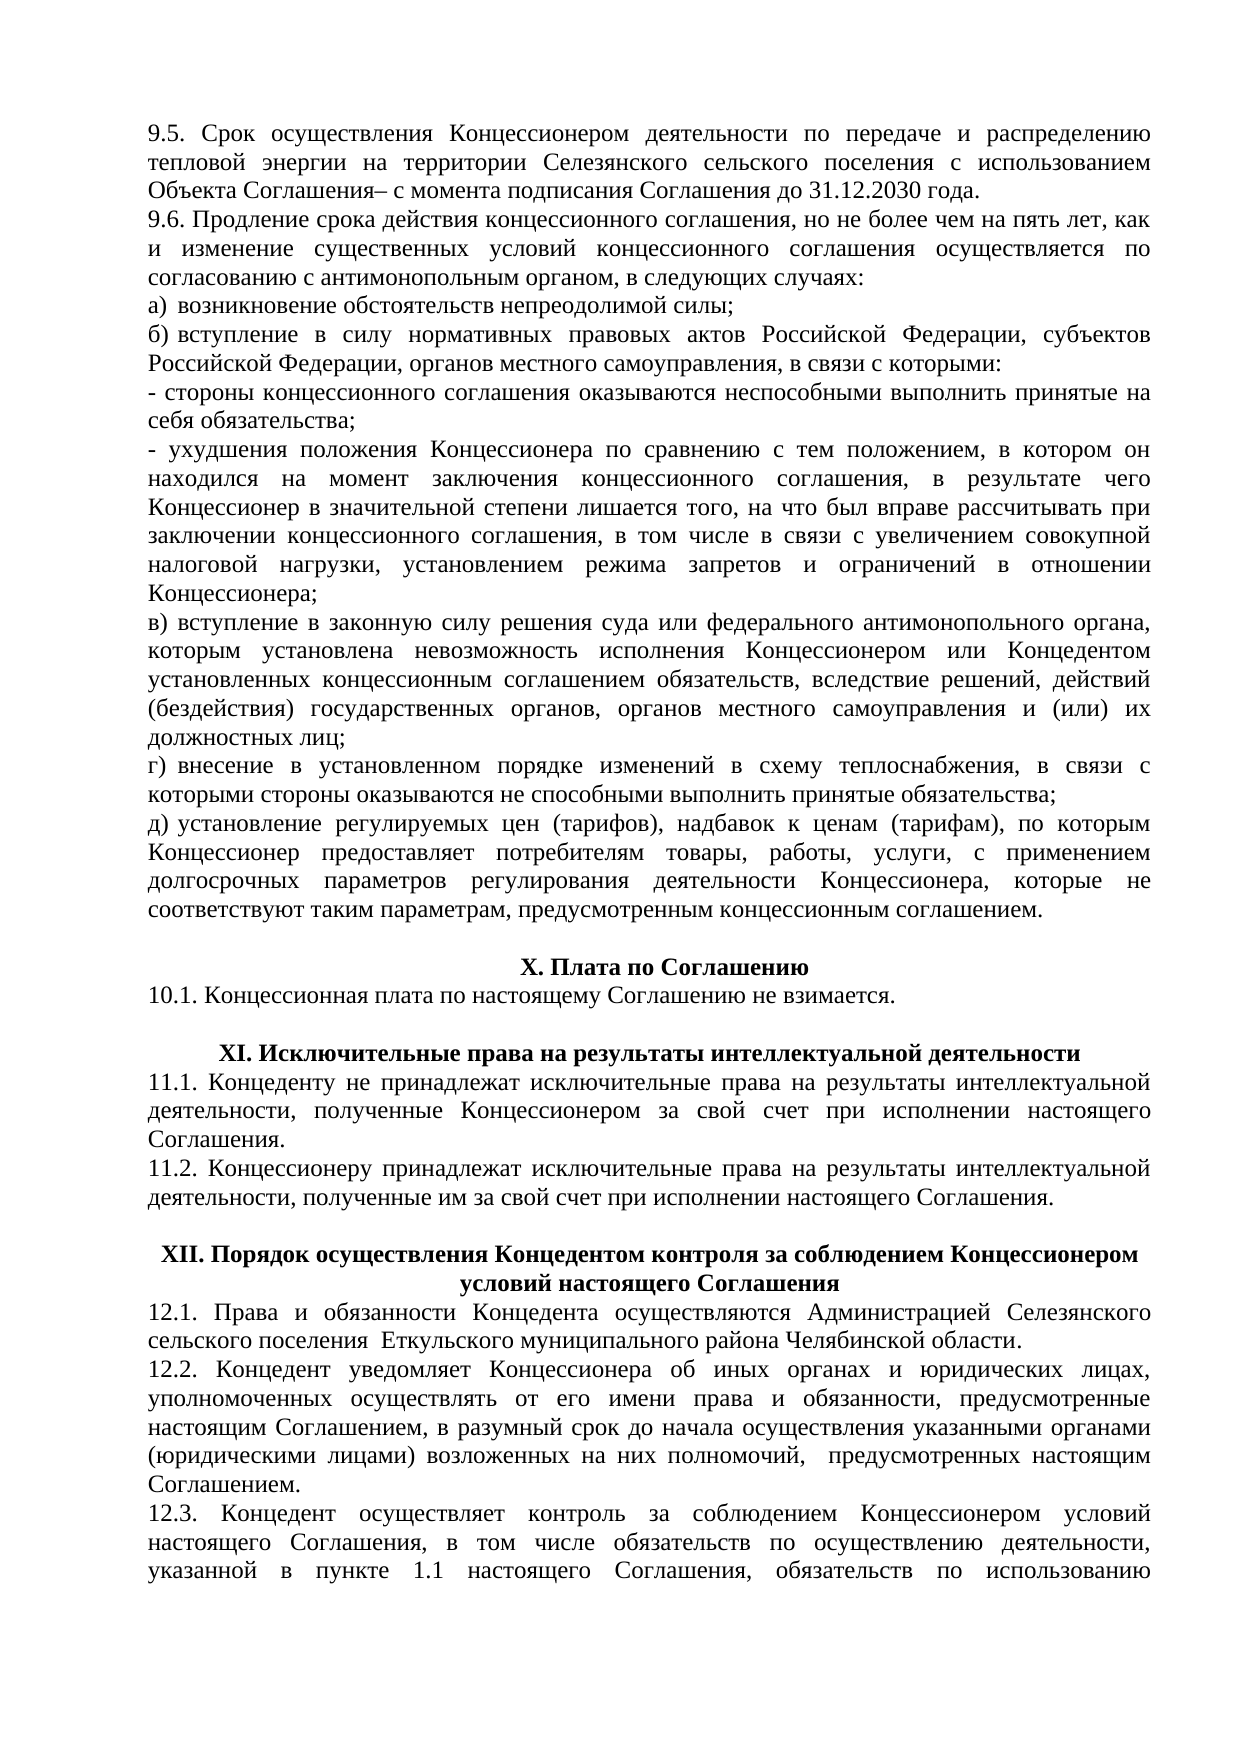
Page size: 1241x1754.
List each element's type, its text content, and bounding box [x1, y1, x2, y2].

text 10.1. Концессионная плата по настоящему Соглашению не взимается. [148, 981, 1152, 1009]
text XI. Исключительные права на результаты интеллектуальной деятельности [148, 1038, 1152, 1067]
text 9.6. Продление срока действия концессионного соглашения, но не более чем на пять лет, как и изменение существенных условий концессионного соглашения осуществляется по согласованию с антимонопольным органом, в следующих случаях: [148, 204, 1152, 291]
text XII. Порядок осуществления Концедентом контроля за соблюдением Концессионером условий настоящего Соглашения [148, 1239, 1152, 1297]
text г) внесение в установленном порядке изменений в схему теплоснабжения, в связи с которыми стороны оказываются не способными выполнить принятые обязательства; [148, 751, 1152, 808]
text в) вступление в законную силу решения суда или федерального антимонопольного органа, которым установлена невозможность исполнения Концессионером или Концедентом установленных концессионным соглашением обязательств, вследствие решений, действий (бездействия) государственных органов, органов местного самоуправления и (или) их должностных лиц; [148, 607, 1152, 751]
text 12.1. Права и обязанности Концедента осуществляются Администрацией Селезянского сельского поселения Еткульского муниципального района Челябинской области. [148, 1297, 1152, 1354]
text - ухудшения положения Концессионера по сравнению с тем положением, в котором он находился на момент заключения концессионного соглашения, в результате чего Концессионер в значительной степени лишается того, на что был вправе рассчитывать при заключении концессионного соглашения, в том числе в связи с увеличением совокупной налоговой нагрузки, установлением режима запретов и ограничений в отношении Концессионера; [148, 434, 1152, 607]
text X. Плата по Соглашению [177, 952, 1152, 981]
text а) возникновение обстоятельств непреодолимой силы; [148, 291, 1152, 319]
text д) установление регулируемых цен (тарифов), надбавок к ценам (тарифам), по которым Концессионер предоставляет потребителям товары, работы, услуги, с применением долгосрочных параметров регулирования деятельности Концессионера, которые не соответствуют таким параметрам, предусмотренным концессионным соглашением. [148, 808, 1152, 923]
text б) вступление в силу нормативных правовых актов Российской Федерации, субъектов Российской Федерации, органов местного самоуправления, в связи с которыми: [148, 319, 1152, 377]
text 11.1. Концеденту не принадлежат исключительные права на результаты интеллектуальной деятельности, полученные Концессионером за свой счет при исполнении настоящего Соглашения. [148, 1067, 1152, 1153]
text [148, 1498, 1152, 1584]
text - стороны концессионного соглашения оказываются неспособными выполнить принятые на себя обязательства; [148, 377, 1152, 434]
text 12.2. Концедент уведомляет Концессионера об иных органах и юридических лицах, уполномоченных осуществлять от его имени права и обязанности, предусмотренные настоящим Соглашением, в разумный срок до начала осуществления указанными органами (юридическими лицами) возложенных на них полномочий, предусмотренных настоящим Соглашением. [148, 1354, 1152, 1498]
text 9.5. Срок осуществления Концессионером деятельности по передаче и распределению тепловой энергии на территории Селезянского сельского поселения с использованием Объекта Соглашения– с момента подписания Соглашения до 31.12.2030 года. [148, 118, 1152, 204]
text 11.2. Концессионеру принадлежат исключительные права на результаты интеллектуальной деятельности, полученные им за свой счет при исполнении настоящего Соглашения. [148, 1153, 1152, 1211]
